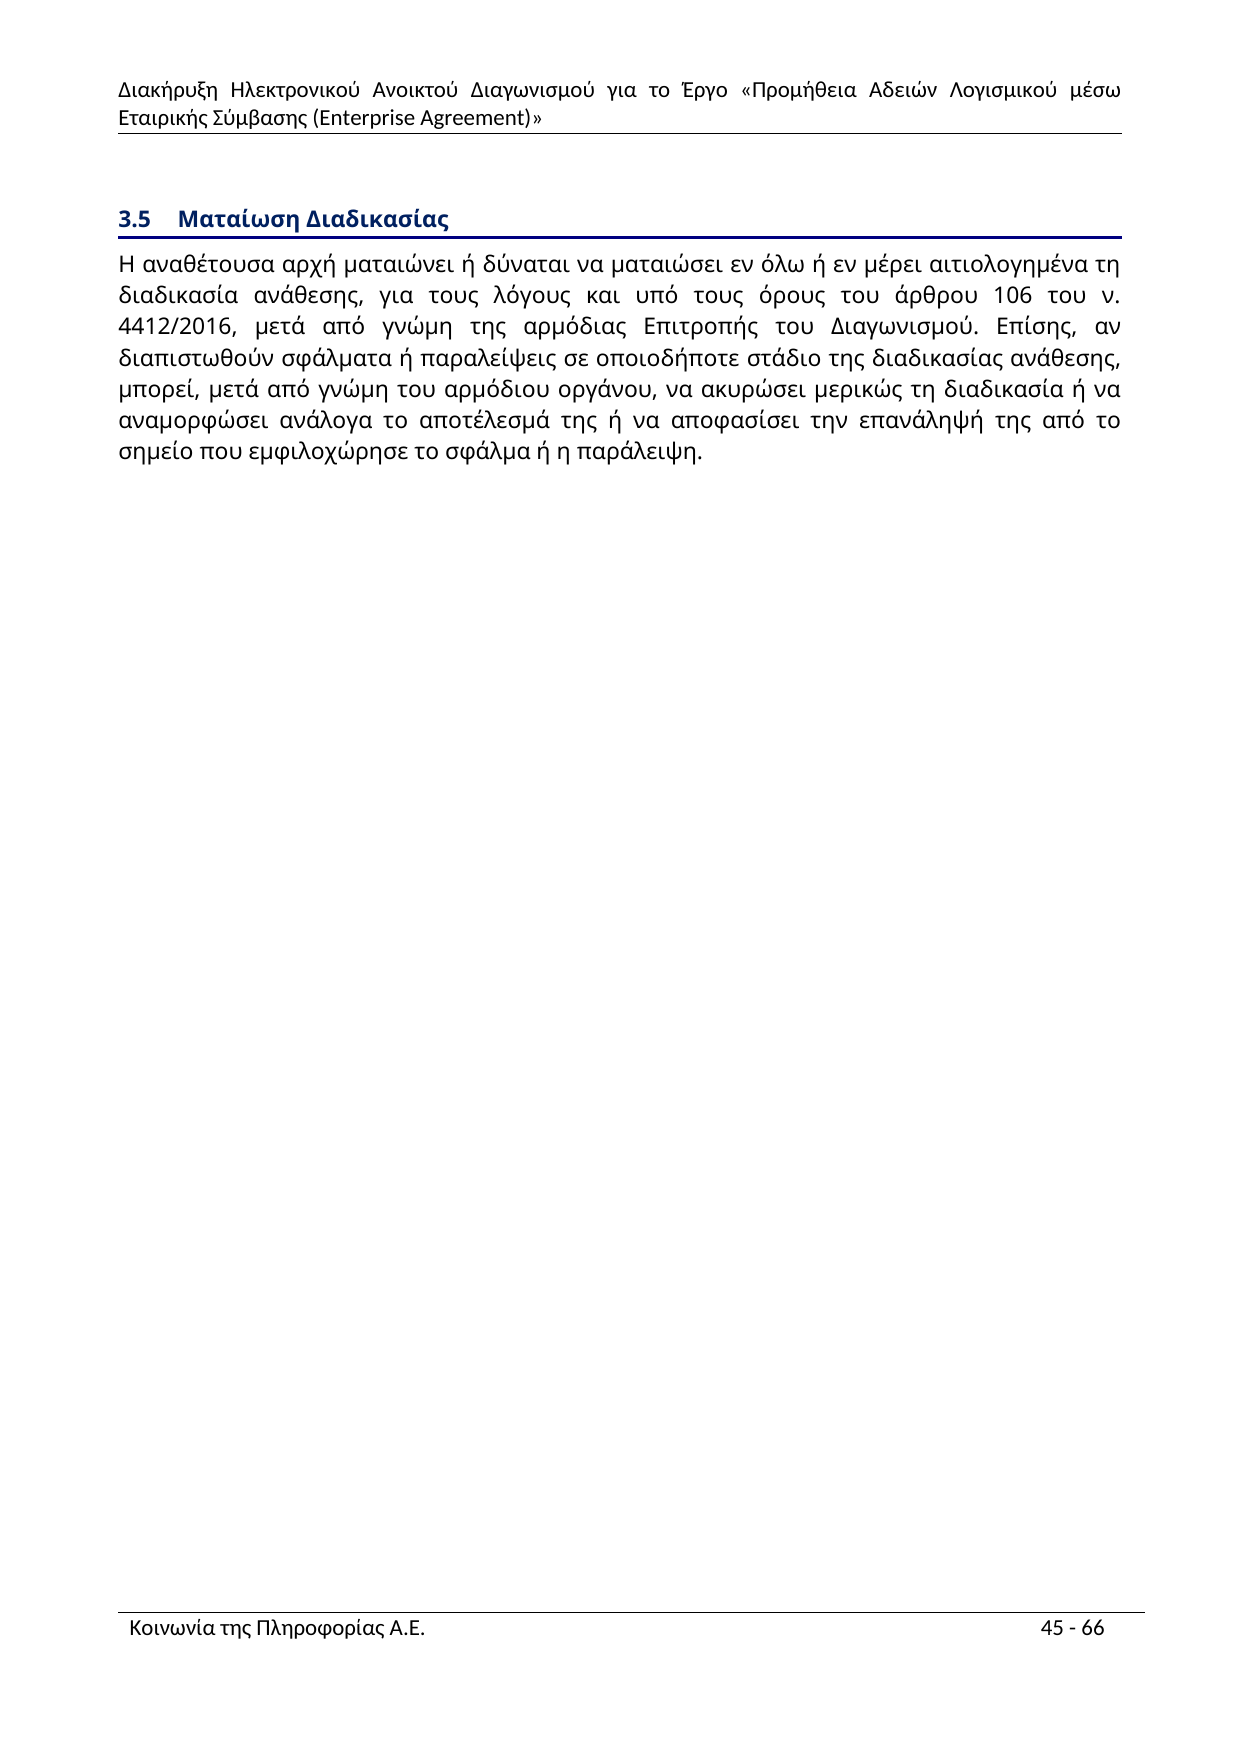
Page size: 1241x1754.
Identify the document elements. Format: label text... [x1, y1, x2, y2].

subtitle Ματαίωση Διαδικασίας [118, 203, 1122, 236]
text Η αναθέτουσα αρχή ματαιώνει ή δύναται να ματαιώσει εν όλω ή εν μέρει αιτιολογημένα τη διαδικασία ανάθεσης, για τους λόγους και υπό τους όρους του άρθρου 106 του ν. 4412/2016, μετά από γνώμη της αρμόδιας Επιτροπής του Διαγωνισμού. Επίσης, αν διαπιστωθούν σφάλματα ή παραλείψεις σε οποιοδήποτε στάδιο της διαδικασίας ανάθεσης, μπορεί, μετά από γνώμη του αρμόδιου οργάνου, να ακυρώσει μερικώς τη διαδικασία ή να αναμορφώσει ανάλογα το αποτέλεσμά της ή να αποφασίσει την επανάληψή της από το σημείο που εμφιλοχώρησε το σφάλμα ή η παράλειψη. [118, 248, 1122, 466]
